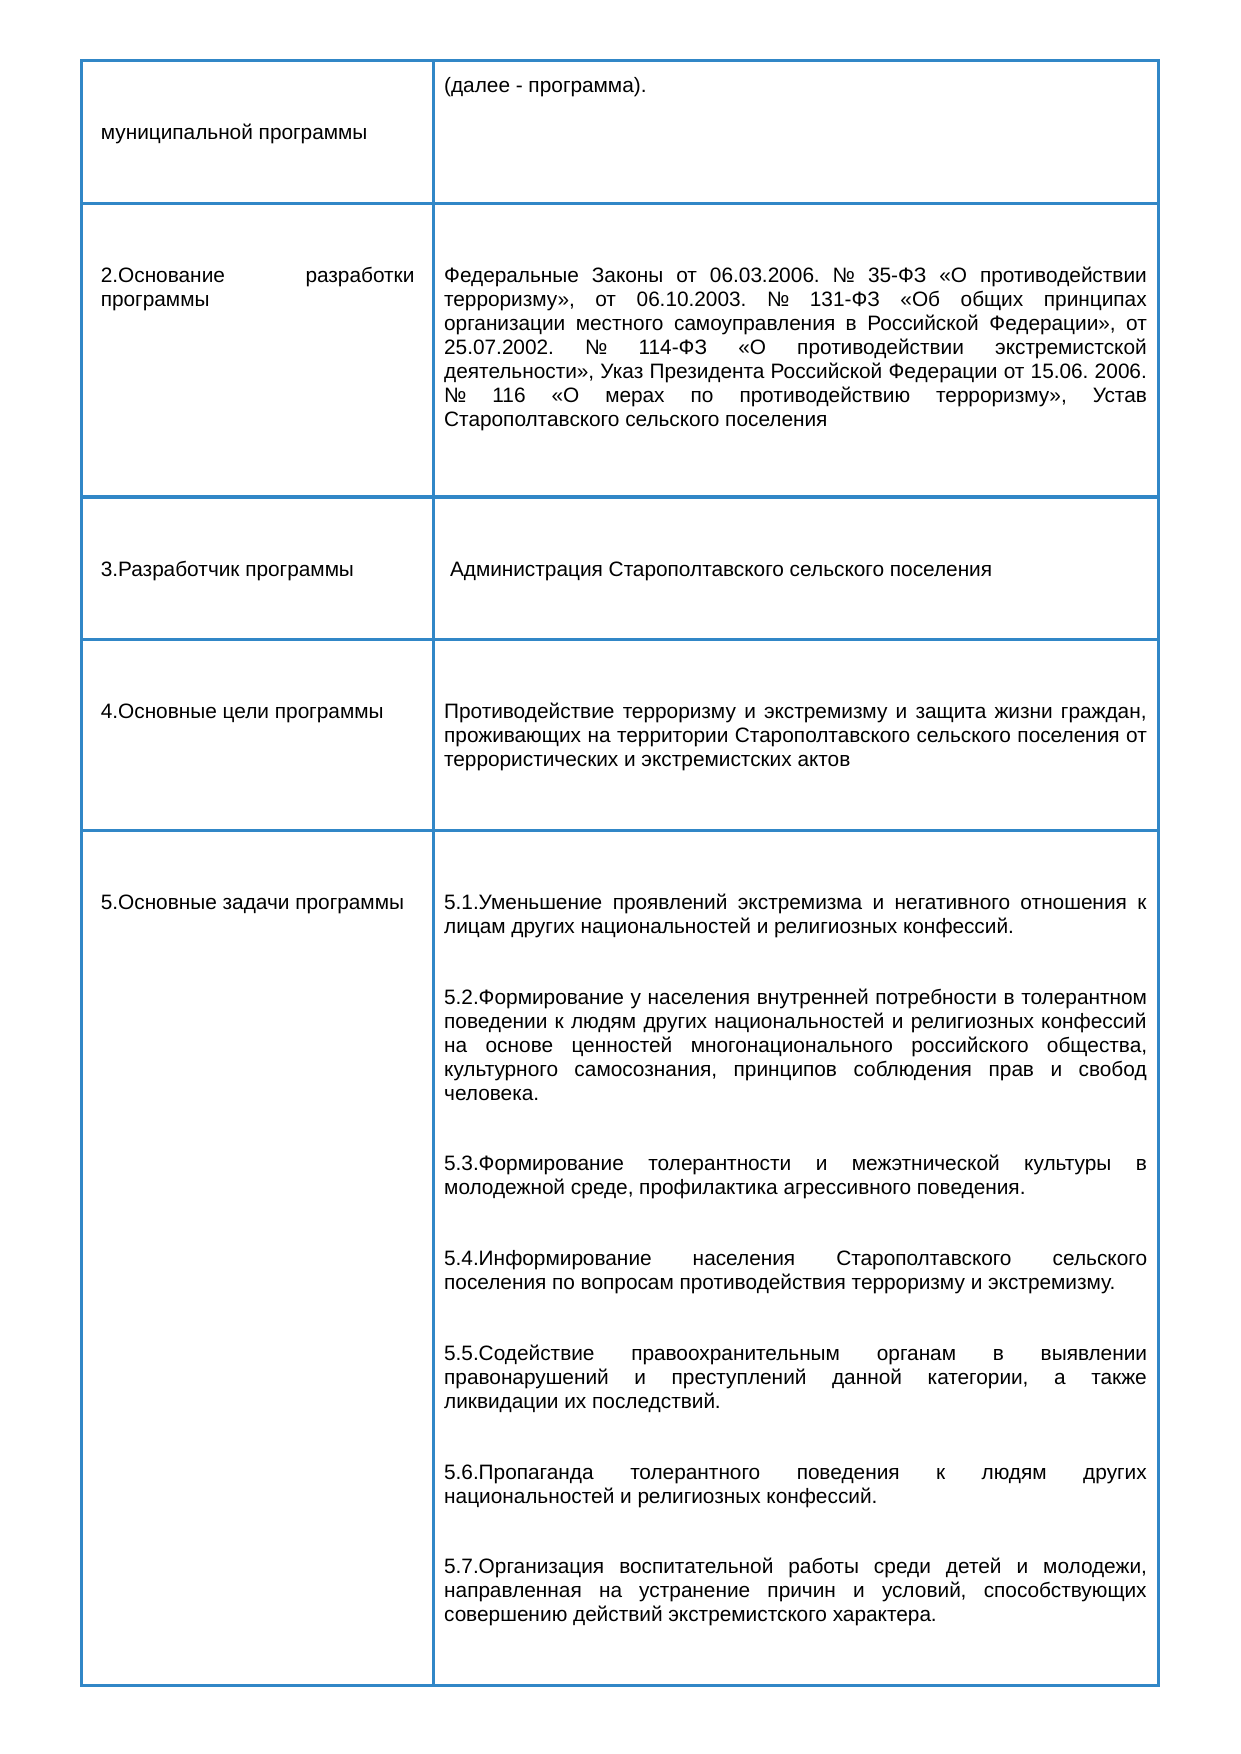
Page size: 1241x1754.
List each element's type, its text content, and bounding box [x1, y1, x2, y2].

table_cell Противодействие терроризму и экстремизму и защита жизни граждан, проживающих на территории Старополтавского сельского поселения от террористических и экстремистских актов [435, 641, 1157, 829]
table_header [435, 62, 1157, 202]
table_cell 4.Основные цели программы [83, 641, 432, 829]
table_cell 2.Основание разработки программы [83, 205, 432, 495]
table_cell Администрация Старополтавского сельского поселения [435, 499, 1157, 638]
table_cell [435, 832, 1157, 1684]
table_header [83, 62, 432, 202]
table_cell 3.Разработчик программы [83, 499, 432, 638]
table_cell Федеральные Законы от 06.03.2006. № 35-ФЗ «О противодействии терроризму», от 06.10.2003. № 131-ФЗ «Об общих принципах организации местного самоуправления в Российской Федерации», от 25.07.2002. № 114-ФЗ «О противодействии экстремистской деятельности», Указ Президента Российской Федерации от 15.06. 2006. № 116 «О мерах по противодействию терроризму», Устав Старополтавского сельского поселения [435, 205, 1157, 495]
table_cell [83, 832, 432, 1684]
